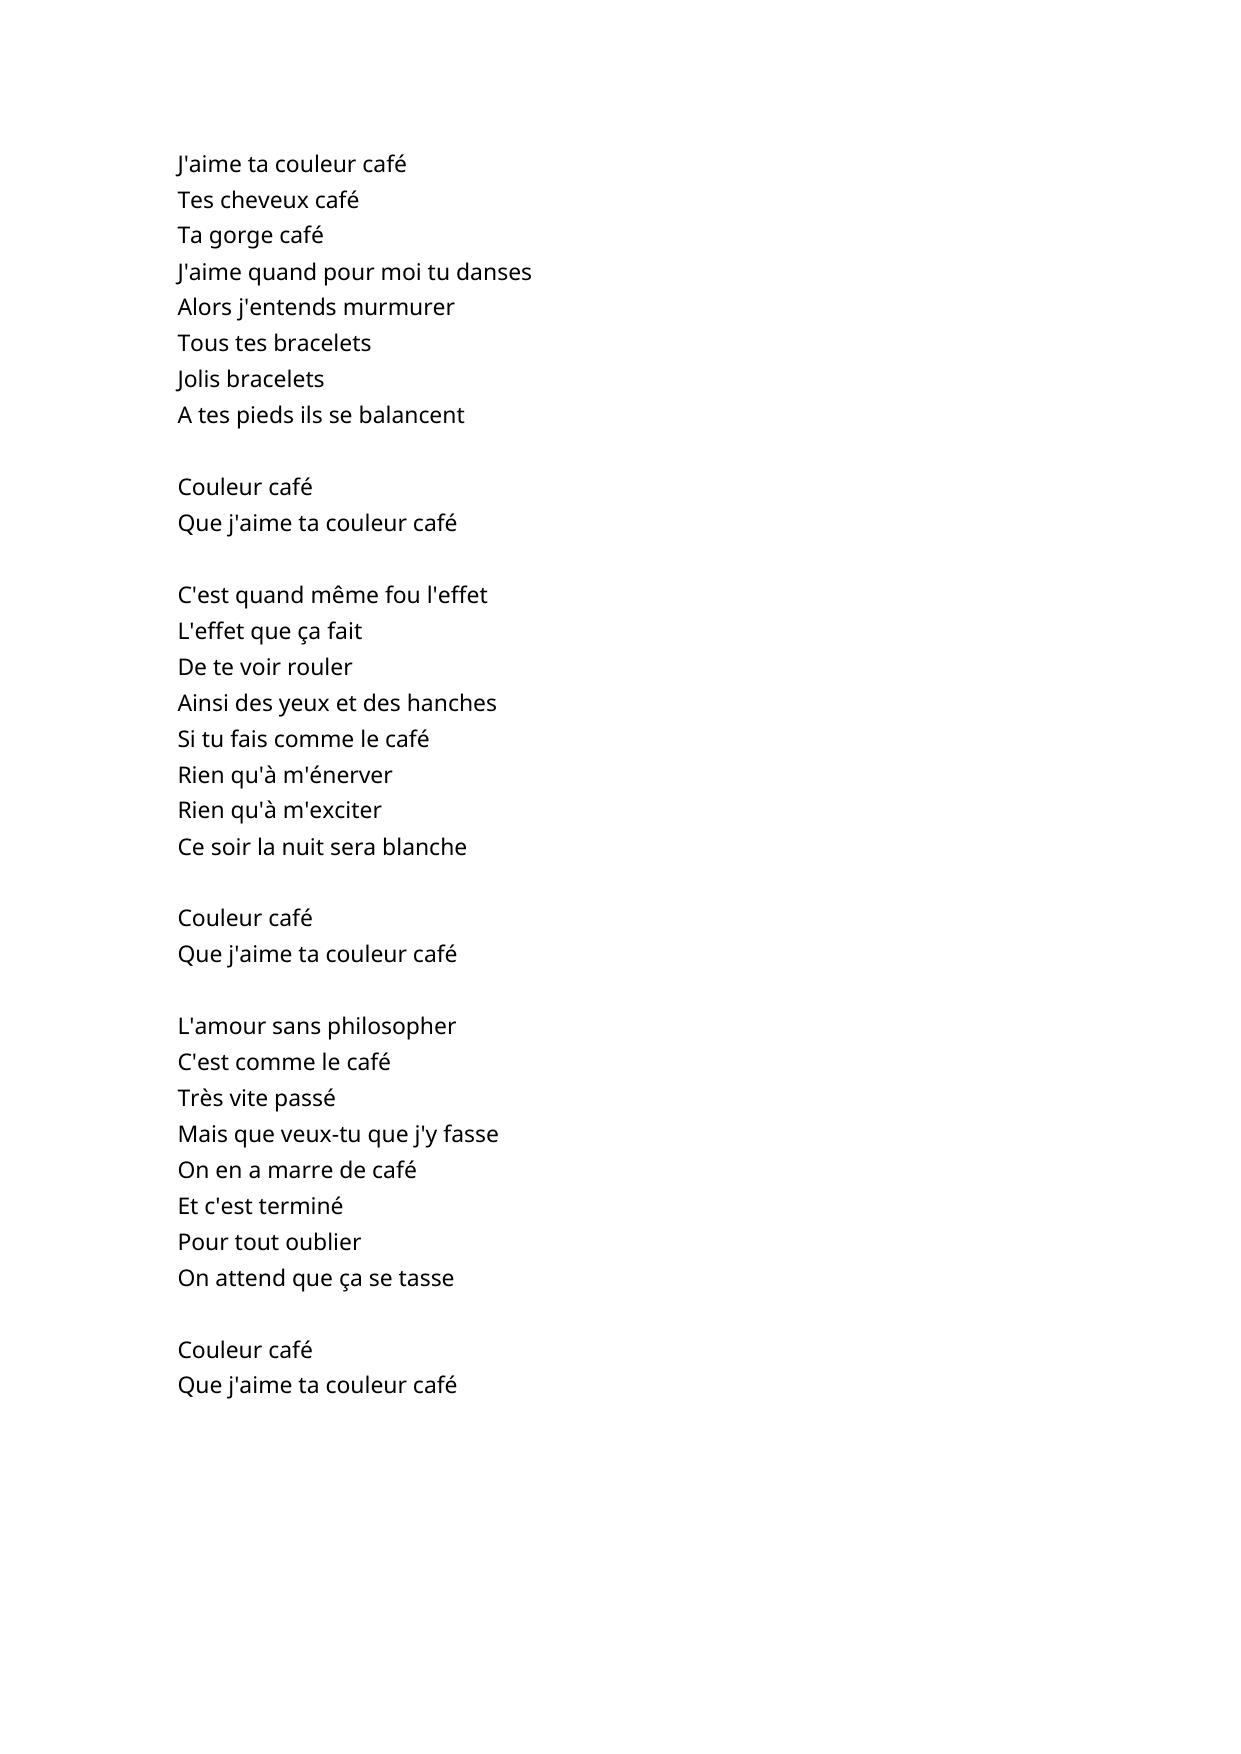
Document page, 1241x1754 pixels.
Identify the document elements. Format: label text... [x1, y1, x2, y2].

text J'aime ta couleur café Tes cheveux café Ta gorge café J'aime quand pour moi tu danses Alors j'entends murmurer Tous tes bracelets Jolis bracelets A tes pieds ils se balancent Couleur café Que j'aime ta couleur café C'est quand même fou l'effet L'effet que ça fait De te voir rouler Ainsi des yeux et des hanches Si tu fais comme le café Rien qu'à m'énerver Rien qu'à m'exciter Ce soir la nuit sera blanche Couleur café Que j'aime ta couleur café L'amour sans philosopher C'est comme le café Très vite passé Mais que veux-tu que j'y fasse On en a marre de café Et c'est terminé Pour tout oublier On attend que ça se tasse Couleur café Que j'aime ta couleur café [177, 148, 1063, 1401]
